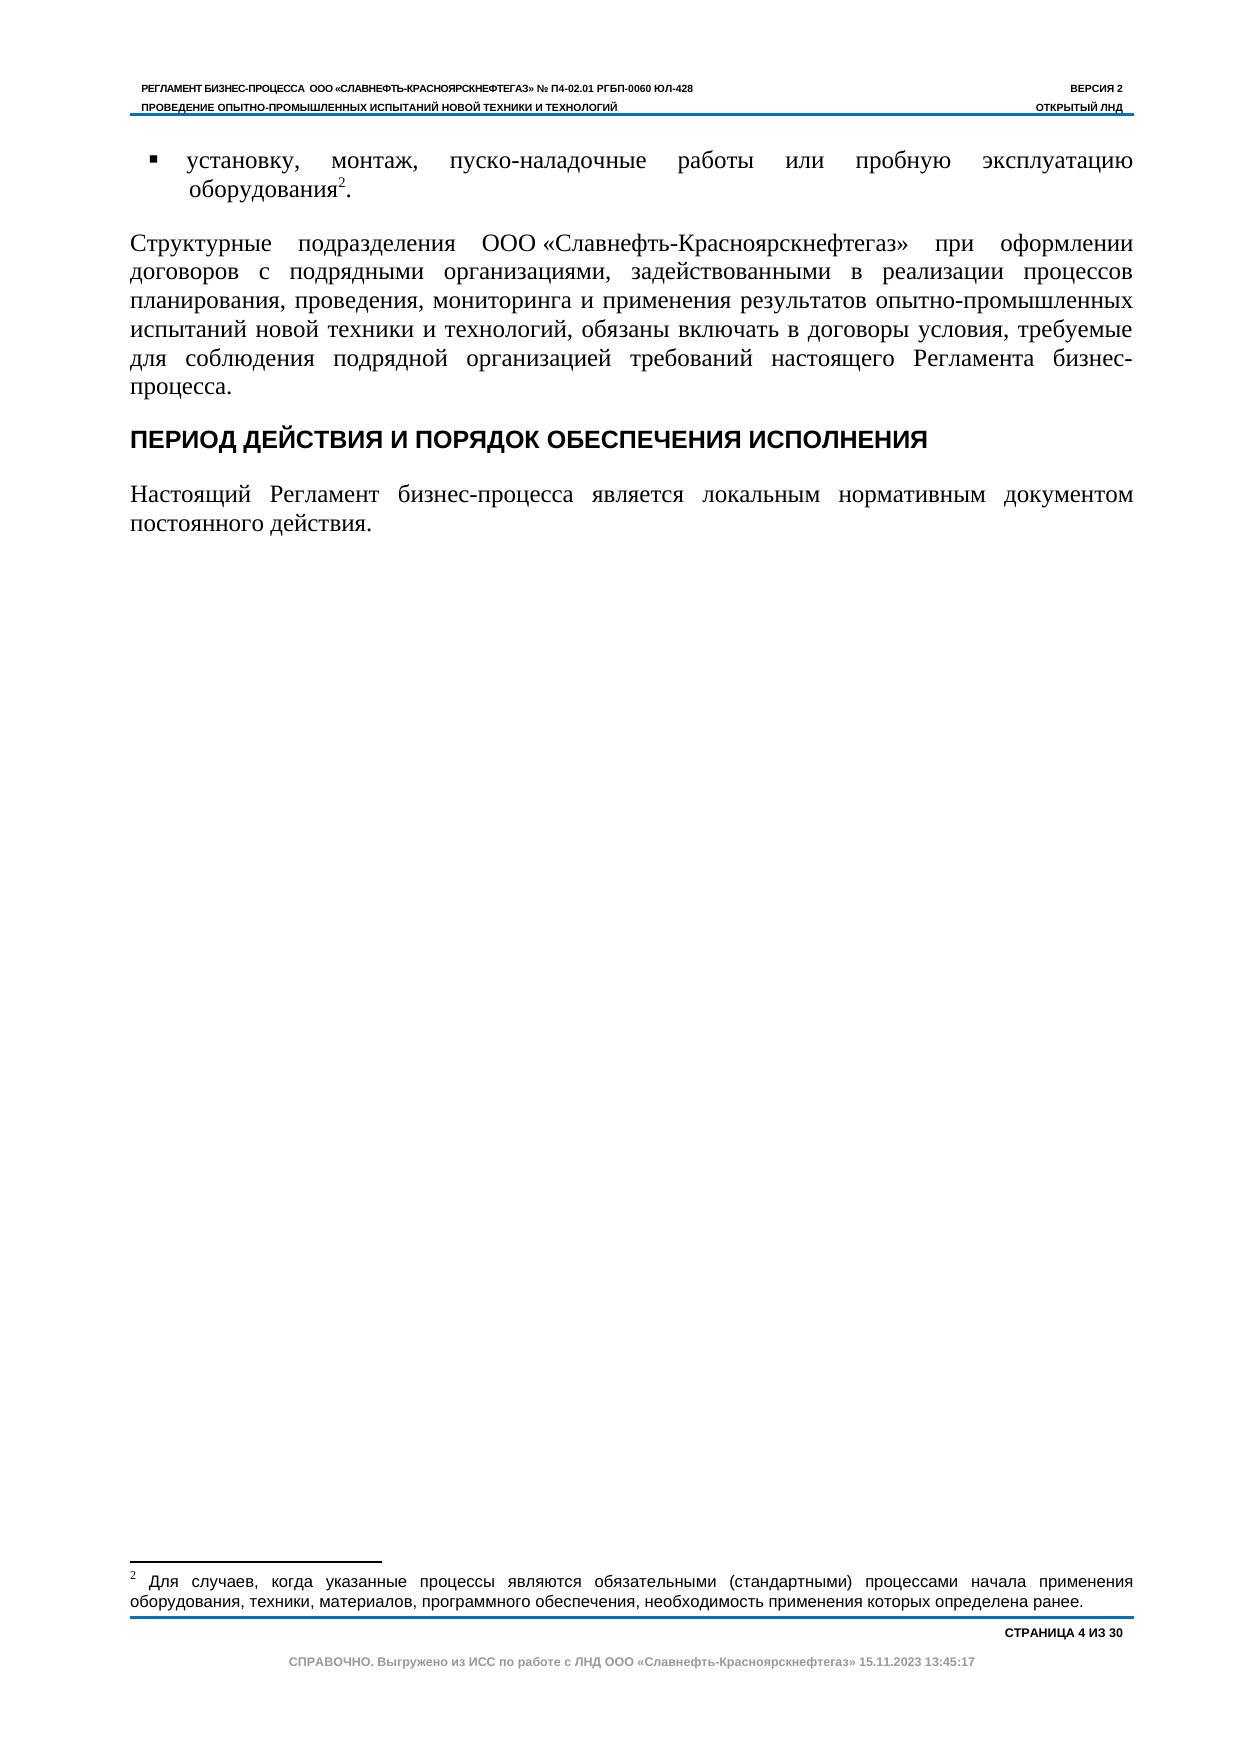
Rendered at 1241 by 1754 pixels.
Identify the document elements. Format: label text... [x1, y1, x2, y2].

subtitle Период действия и порядок ОБЕСПЕЧЕНИЯ ИСПОЛНЕНИЯ [130, 425, 1134, 454]
text Настоящий Регламент бизнес-процесса является локальным нормативным документом постоянного действия. [130, 479, 1134, 536]
text Структурные подразделения ООО «Славнефть-Красноярскнефтегаз» при оформлении договоров с подрядными организациями, задействованными в реализации процессов планирования, проведения, мониторинга и применения результатов опытно-промышленных испытаний новой техники и технологий, обязаны включать в договоры условия, требуемые для соблюдения подрядной организацией требований настоящего Регламента бизнес-процесса. [130, 228, 1134, 400]
list установку, монтаж, пуско-наладочные работы или пробную эксплуатацию оборудования. [148, 145, 1134, 203]
